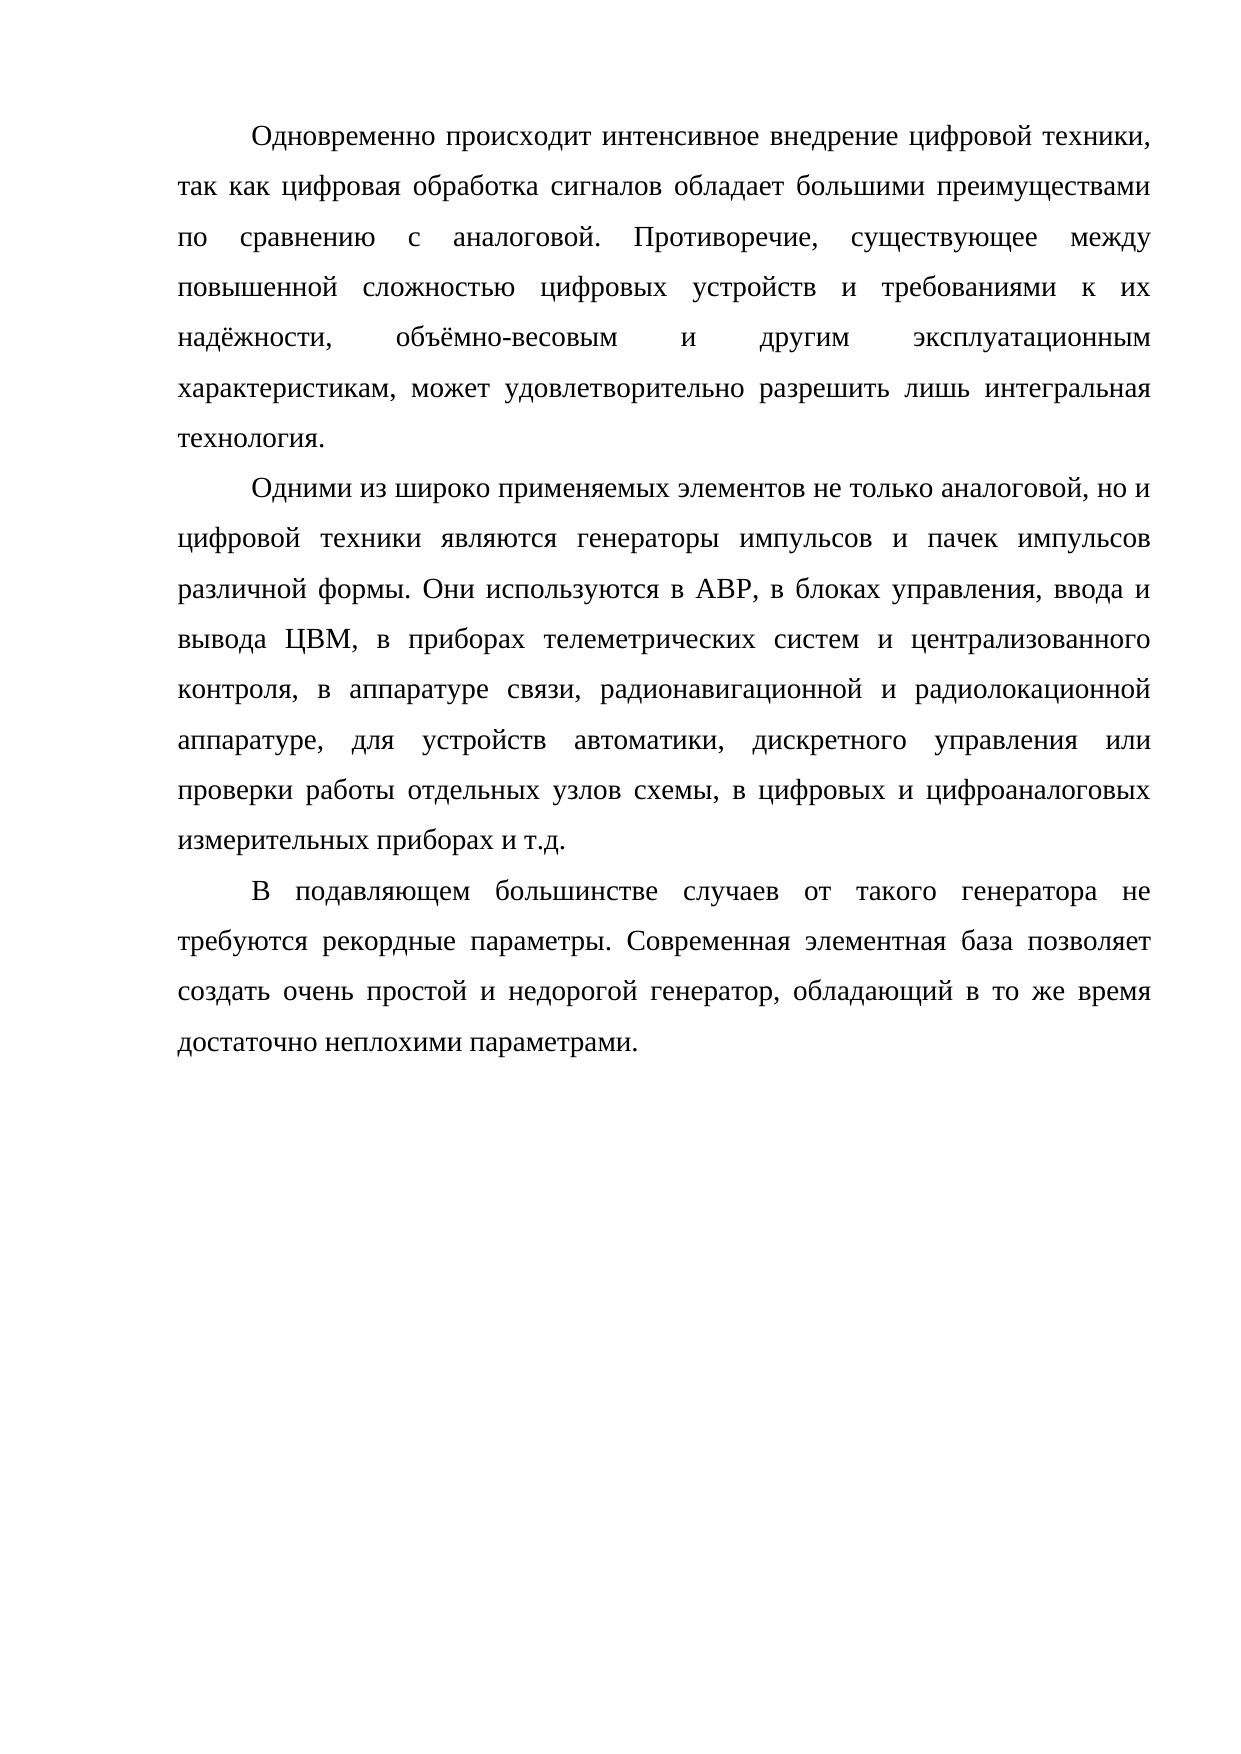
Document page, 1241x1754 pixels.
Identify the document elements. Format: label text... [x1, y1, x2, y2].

text Одновременно происходит интенсивное внедрение цифровой техники, так как цифровая обработка сигналов обладает большими преимуществами по сравнению с аналоговой. Противоречие, существующее между повышенной сложностью цифровых устройств и требованиями к их надёжности, объёмно-весовым и другим эксплуатационным характеристикам, может удовлетворительно разрешить лишь интегральная технология. [177, 118, 1152, 453]
text Одними из широко применяемых элементов не только аналоговой, но и цифровой техники являются генераторы импульсов и пачек импульсов различной формы. Они используются в АВР, в блоках управления, ввода и вывода ЦВМ, в приборах телеметрических систем и централизованного контроля, в аппаратуре связи, радионавигационной и радиолокационной аппаратуре, для устройств автоматики, дискретного управления или проверки работы отдельных узлов схемы, в цифровых и цифроаналоговых измерительных приборах и т.д. [177, 470, 1152, 856]
text В подавляющем большинстве случаев от такого генератора не требуются рекордные параметры. Современная элементная база позволяет создать очень простой и недорогой генератор, обладающий в то же время достаточно неплохими параметрами. [177, 873, 1152, 1057]
